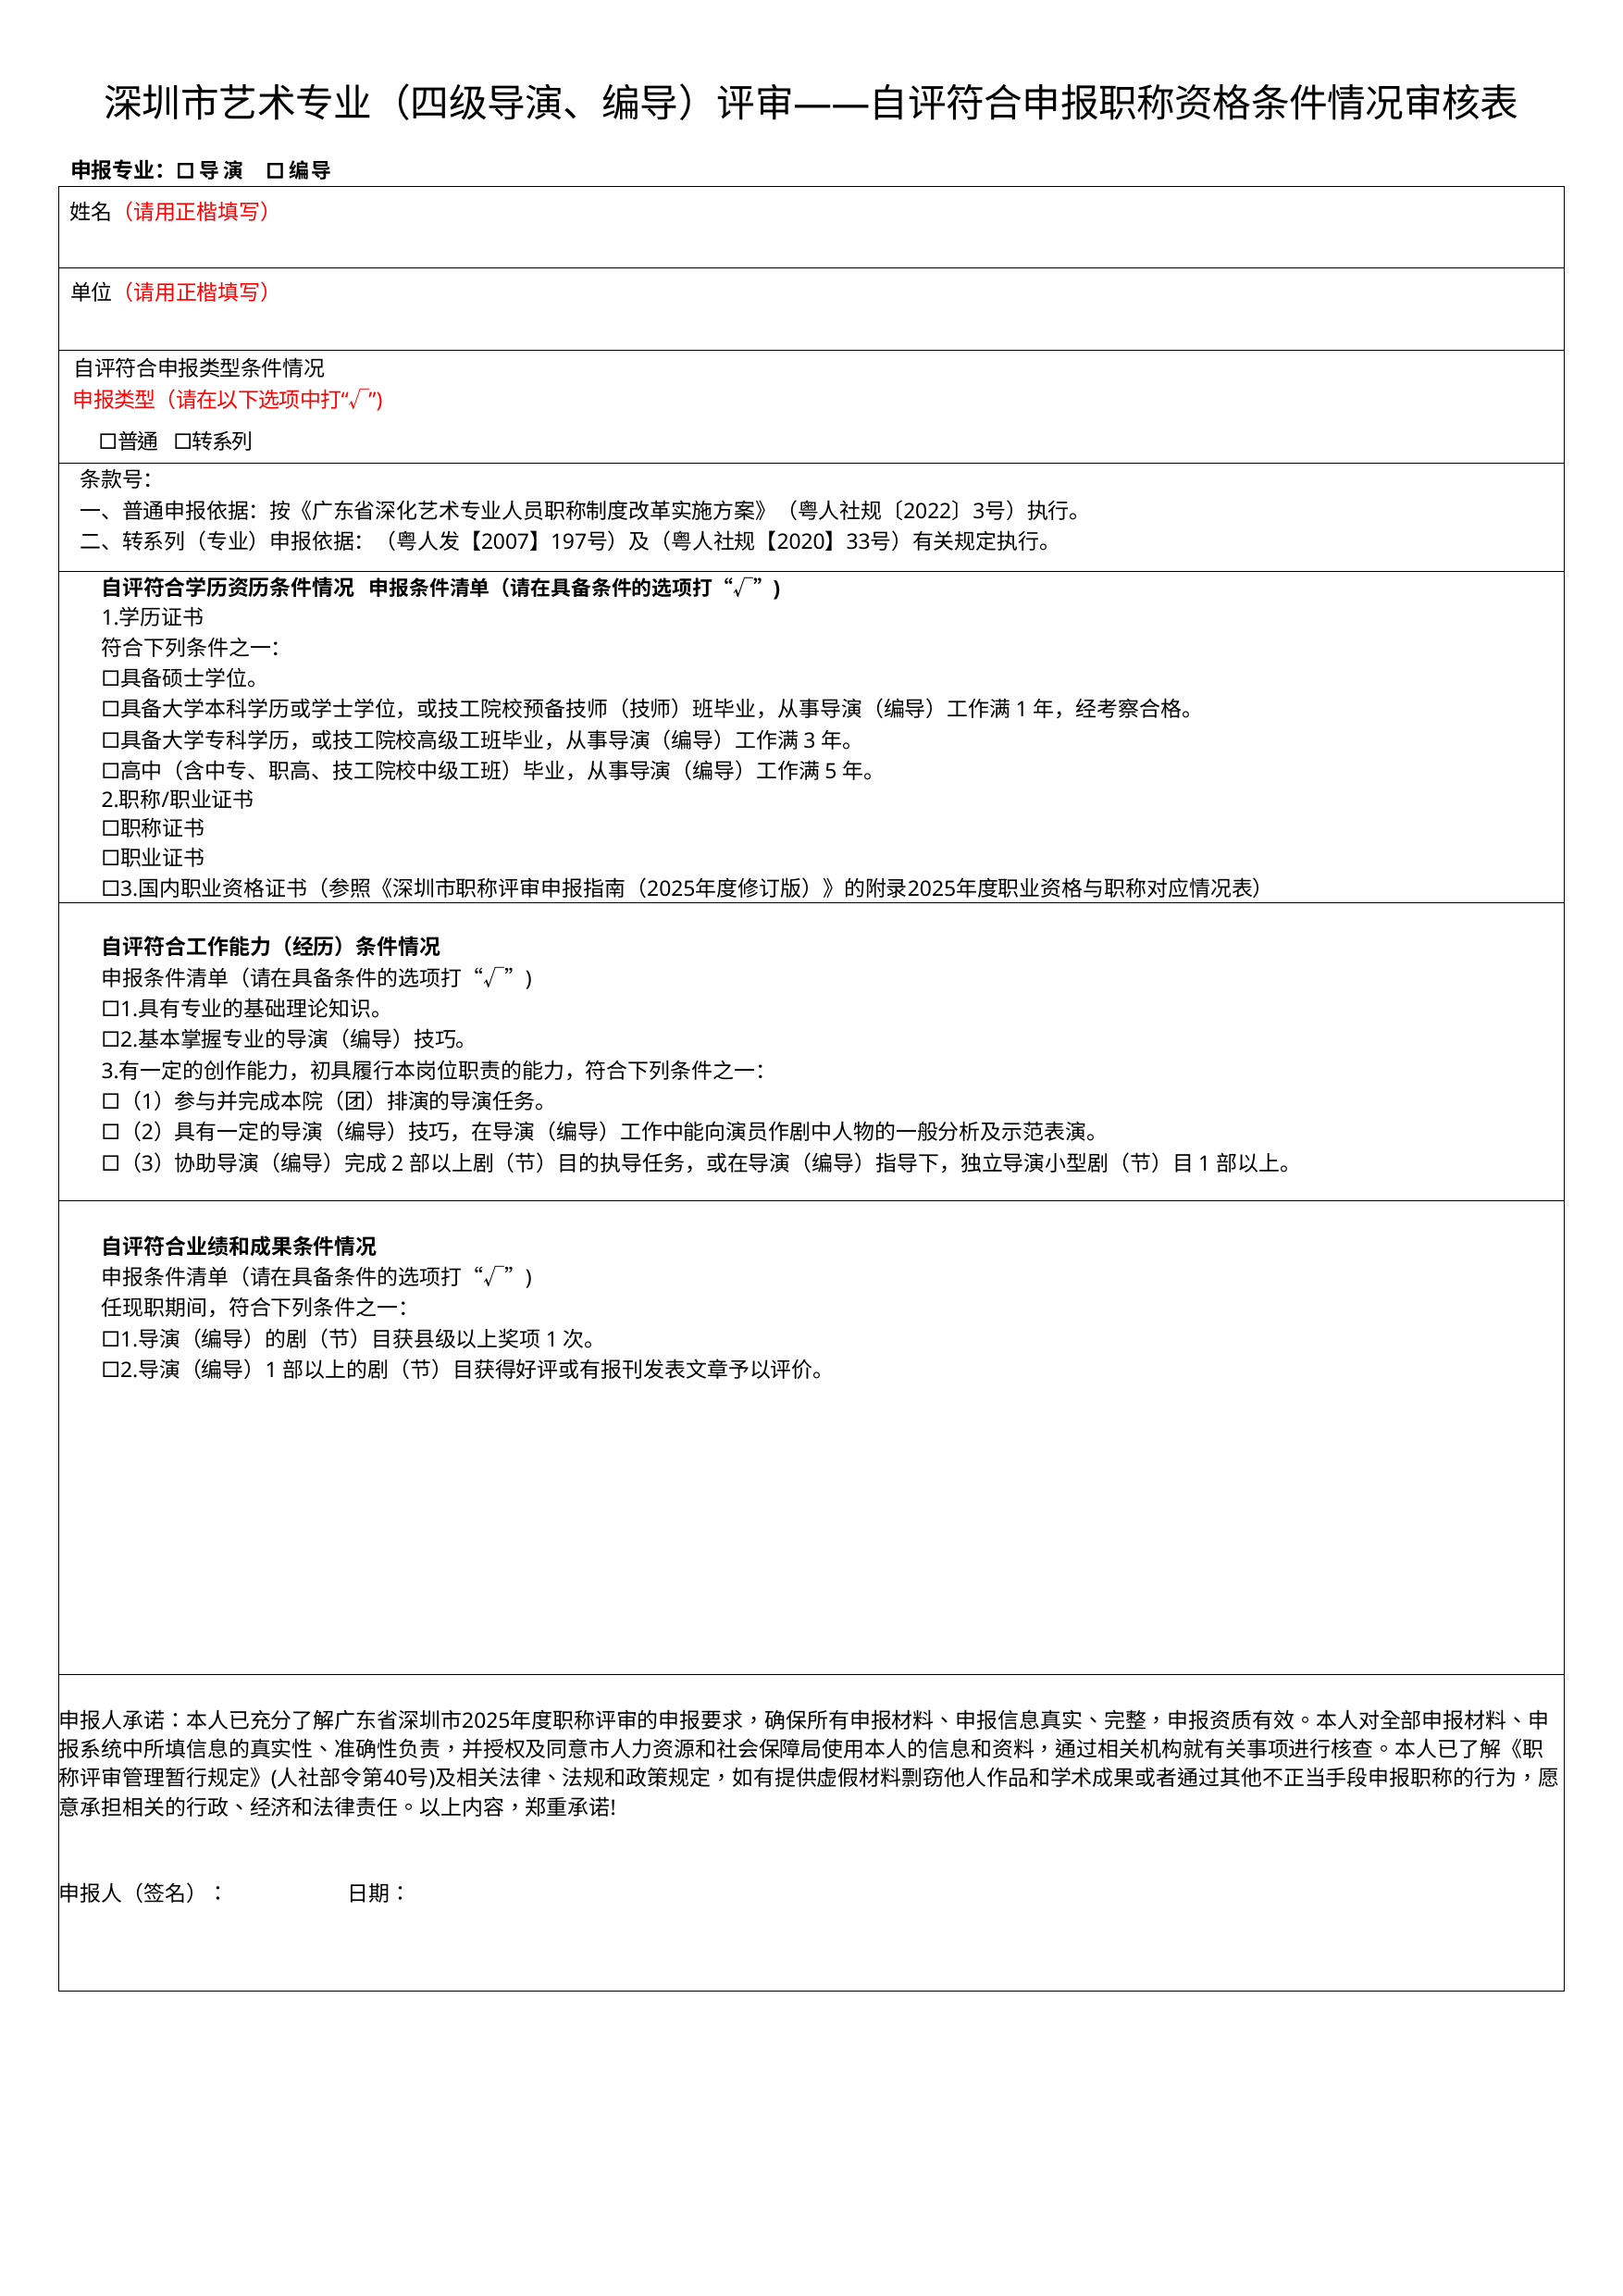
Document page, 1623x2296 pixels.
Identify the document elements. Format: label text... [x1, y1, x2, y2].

list 深圳市艺术专业（四级导演、编导）评审——自评符合申报职称资格条件情况审核表 [58, 79, 1565, 126]
table_cell 自评符合申报类型条件情况 申报类型（请在以下选项中打“√”) ¨普通 ¨转系列 [59, 350, 1564, 462]
text 申报专业：¨ 导 演 ¨ 编 导 [70, 155, 1565, 183]
table_cell 申报人承诺：本人已充分了解广东省深圳市2025年度职称评审的申报要求，确保所有申报材料、申报信息真实、完整，申报资质有效。本人对全部申报材料、申报系统中所填信息的真实性、准确性负责，并授权及同意市人力资源和社会保障局使用本人的信息和资料，通过相关机构就有关事项进行核查。本人已了解《职称评审管理暂行规定》(人社部令第40号)及相关法律、法规和政策规定，如有提供虚假材料剽窃他人作品和学术成果或者通过其他不正当手段申报职称的行为，愿意承担相关的行政、经济和法律责任。以上内容，郑重承诺! 申报人（签名）： 日期： [59, 1675, 1564, 1990]
table_header 姓名（请用正楷填写） [59, 186, 1564, 267]
table_cell 条款号： 一、普通申报依据：按《广东省深化艺术专业人员职称制度改革实施方案》（粤人社规〔2022〕3号）执行。 二、转系列（专业）申报依据：（粤人发【2007】197号）及（粤人社规【2020】33号）有关规定执行。 [59, 463, 1564, 570]
table_cell 自评符合业绩和成果条件情况 申报条件清单（请在具备条件的选项打“√”) 任现职期间，符合下列条件之一： ¨1.导演（编导）的剧（节）目获县级以上奖项 1 次。 ¨2.导演（编导）1 部以上的剧（节）目获得好评或有报刊发表文章予以评价。 [59, 1201, 1564, 1673]
table_cell 单位（请用正楷填写） [59, 268, 1564, 349]
table_cell 自评符合学历资历条件情况 申报条件清单（请在具备条件的选项打“√”) 1.学历证书 符合下列条件之一： ¨具备硕士学位。 ¨具备大学本科学历或学士学位，或技工院校预备技师（技师）班毕业，从事导演（编导）工作满 1 年，经考察合格。 ¨具备大学专科学历，或技工院校高级工班毕业，从事导演（编导）工作满 3 年。 ¨高中（含中专、职高、技工院校中级工班）毕业，从事导演（编导）工作满 5 年。 2.职称/职业证书 ¨职称证书 ¨职业证书 ¨3.国内职业资格证书（参照《深圳市职称评审申报指南（2025年度修订版）》的附录2025年度职业资格与职称对应情况表） [59, 571, 1564, 902]
table_cell 自评符合工作能力（经历）条件情况 申报条件清单（请在具备条件的选项打“√”) ¨1.具有专业的基础理论知识。 ¨2.基本掌握专业的导演（编导）技巧。 3.有一定的创作能力，初具履行本岗位职责的能力，符合下列条件之一： ¨（1）参与并完成本院（团）排演的导演任务。 ¨（2）具有一定的导演（编导）技巧，在导演（编导）工作中能向演员作剧中人物的一般分析及示范表演。 ¨（3）协助导演（编导）完成 2 部以上剧（节）目的执导任务，或在导演（编导）指导下，独立导演小型剧（节）目 1 部以上。 [59, 903, 1564, 1199]
